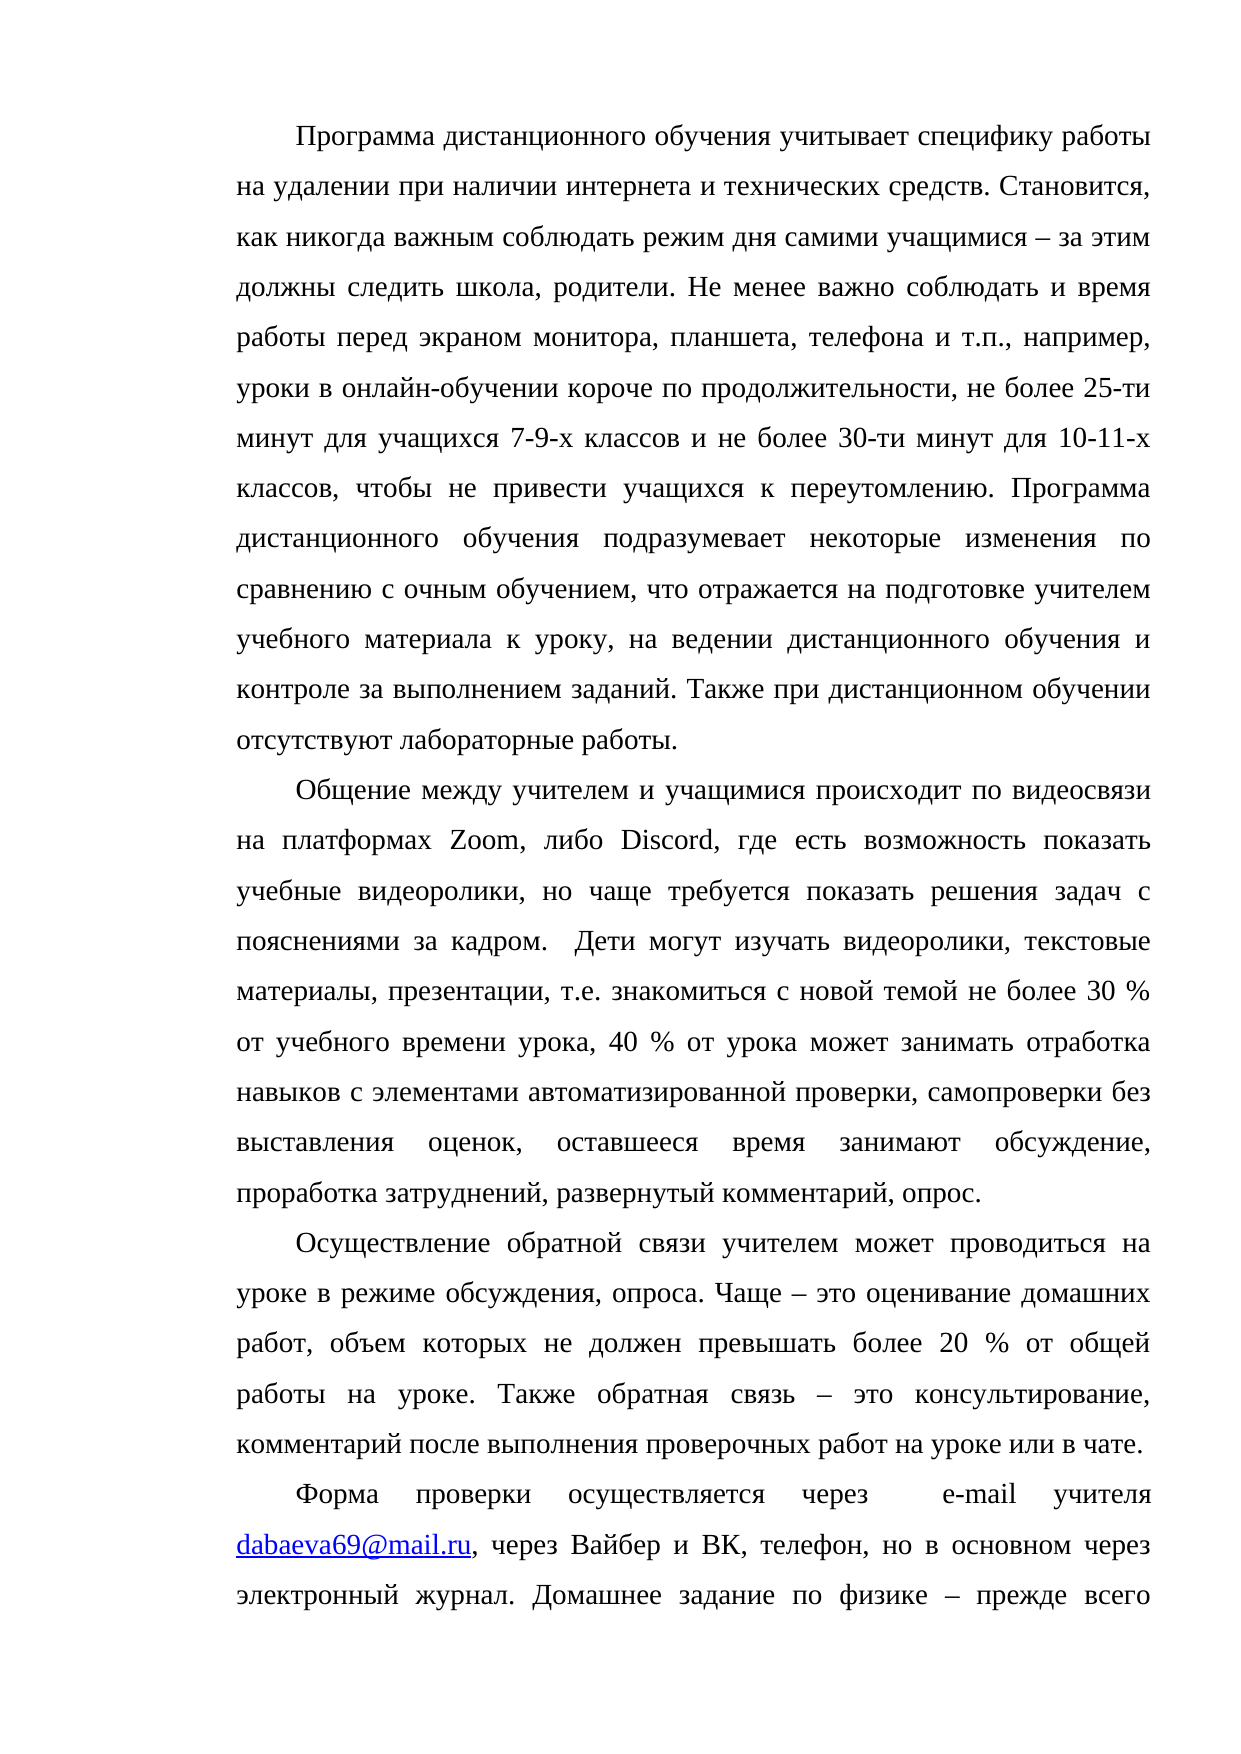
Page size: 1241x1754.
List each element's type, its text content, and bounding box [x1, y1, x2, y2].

text Осуществление обратной связи учителем может проводиться на уроке в режиме обсуждения, опроса. Чаще – это оценивание домашних работ, объем которых не должен превышать более 20 % от общей работы на уроке. Также обратная связь – это консультирование, комментарий после выполнения проверочных работ на уроке или в чате. [236, 1225, 1152, 1460]
text Общение между учителем и учащимися происходит по видеосвязи на платформах Zoom, либо Discord, где есть возможность показать учебные видеоролики, но чаще требуется показать решения задач с пояснениями за кадром. Дети могут изучать видеоролики, текстовые материалы, презентации, т.е. знакомиться с новой темой не более 30 % от учебного времени урока, 40 % от урока может занимать отработка навыков с элементами автоматизированной проверки, самопроверки без выставления оценок, оставшееся время занимают обсуждение, проработка затруднений, развернутый комментарий, опрос. [236, 772, 1152, 1208]
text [236, 1477, 1152, 1611]
text Программа дистанционного обучения учитывает специфику работы на удалении при наличии интернета и технических средств. Становится, как никогда важным соблюдать режим дня самими учащимися – за этим должны следить школа, родители. Не менее важно соблюдать и время работы перед экраном монитора, планшета, телефона и т.п., например, уроки в онлайн-обучении короче по продолжительности, не более 25-ти минут для учащихся 7-9-х классов и не более 30-ти минут для 10-11-х классов, чтобы не привести учащихся к переутомлению. Программа дистанционного обучения подразумевает некоторые изменения по сравнению с очным обучением, что отражается на подготовке учителем учебного материала к уроку, на ведении дистанционного обучения и контроле за выполнением заданий. Также при дистанционном обучении отсутствуют лабораторные работы. [236, 118, 1152, 755]
